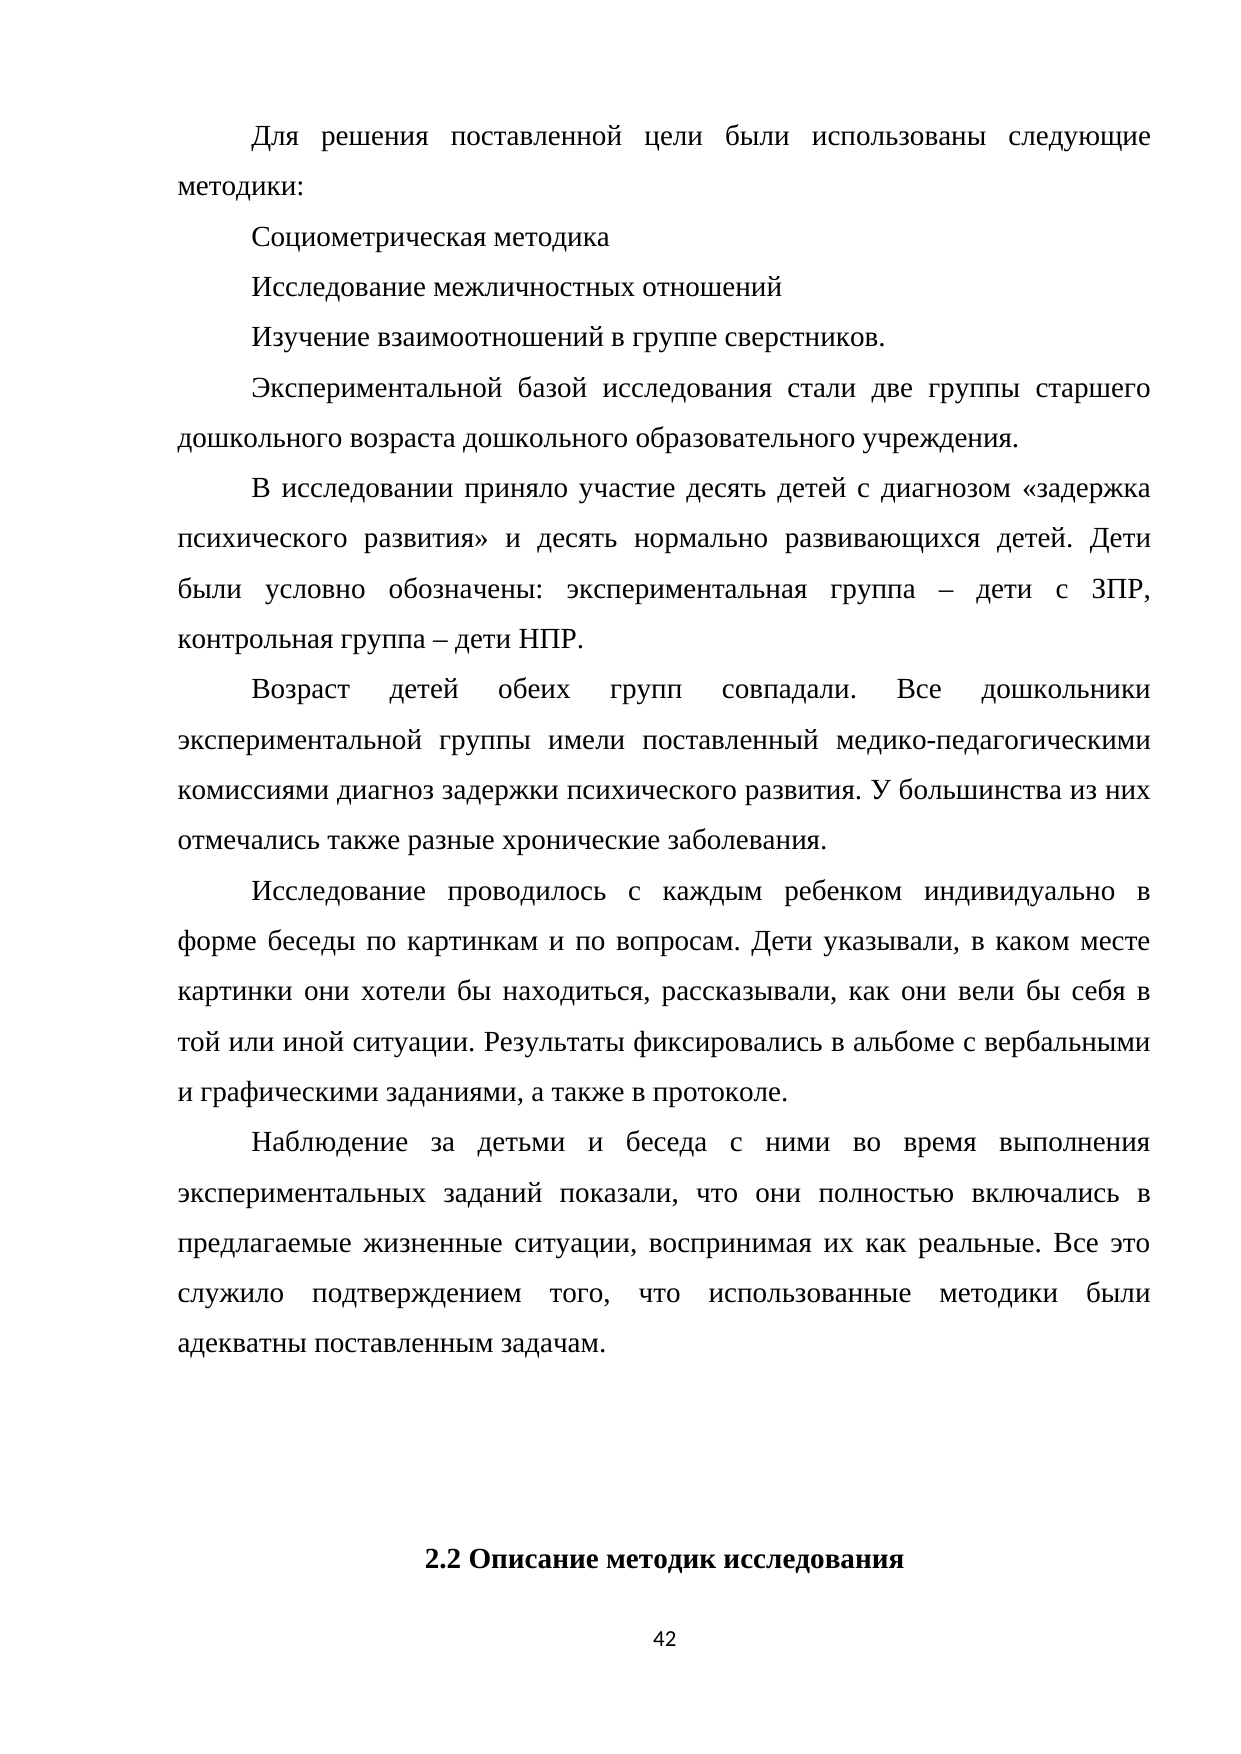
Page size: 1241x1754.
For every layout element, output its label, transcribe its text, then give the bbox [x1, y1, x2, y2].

subtitle 2.2 Описание методик исследования [177, 1541, 1152, 1575]
text Для решения поставленной цели были использованы следующие методики: [177, 118, 1152, 202]
text Наблюдение за детьми и беседа с ними во время выполнения экспериментальных заданий показали, что они полностью включались в предлагаемые жизненные ситуации, воспринимая их как реальные. Все это служило подтверждением того, что использованные методики были адекватны поставленным задачам. [177, 1124, 1152, 1359]
text В исследовании приняло участие десять детей с диагнозом «задержка психического развития» и десять нормально развивающихся детей. Дети были условно обозначены: экспериментальная группа – дети с ЗПР, контрольная группа – дети НПР. [177, 470, 1152, 655]
text Изучение взаимоотношений в группе сверстников. [177, 319, 1152, 353]
text Исследование межличностных отношений [177, 269, 1152, 303]
text Экспериментальной базой исследования стали две группы старшего дошкольного возраста дошкольного образовательного учреждения. [177, 370, 1152, 453]
text Возраст детей обеих групп совпадали. Все дошкольники экспериментальной группы имели поставленный медико-педагогическими комиссиями диагноз задержки психического развития. У большинства из них отмечались также разные хронические заболевания. [177, 672, 1152, 856]
text Социометрическая методика [177, 219, 1152, 252]
text Исследование проводилось с каждым ребенком индивидуально в форме беседы по картинкам и по вопросам. Дети указывали, в каком месте картинки они хотели бы находиться, рассказывали, как они вели бы себя в той или иной ситуации. Результаты фиксировались в альбоме с вербальными и графическими заданиями, а также в протоколе. [177, 873, 1152, 1108]
